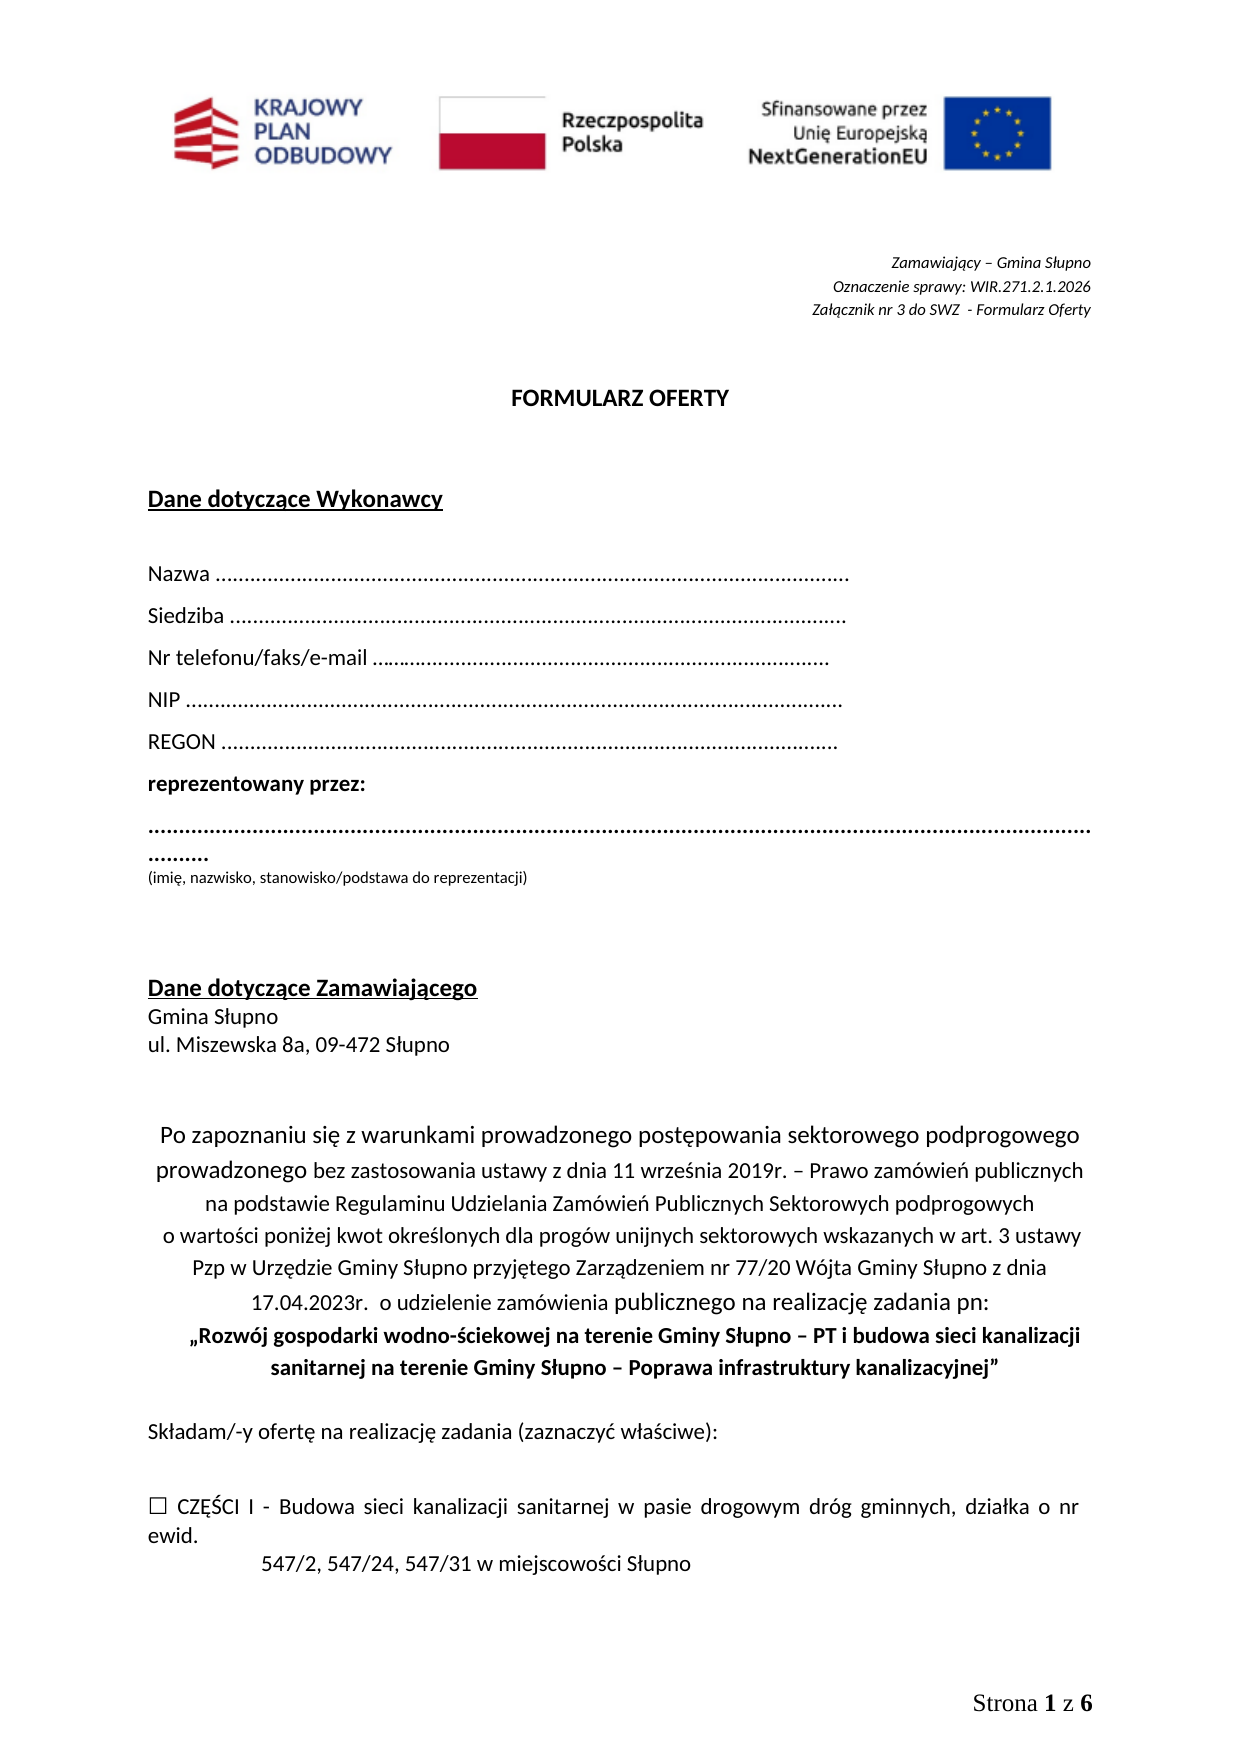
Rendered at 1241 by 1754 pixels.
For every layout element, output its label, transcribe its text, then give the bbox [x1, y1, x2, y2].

list „Rozwój gospodarki wodno-ściekowej na terenie Gminy Słupno – PT i budowa sieci kanalizacji sanitarnej na terenie Gminy Słupno – Poprawa infrastruktury kanalizacyjnej” [177, 1321, 1092, 1381]
text Nr telefonu/faks/e-mail ………....................................................................... [148, 643, 1092, 672]
text Oznaczenie sprawy: WIR.271.2.1.2026 [148, 276, 1092, 296]
text reprezentowany przez: [148, 769, 1092, 797]
text Nazwa .............................................................................................................. [148, 559, 1092, 588]
text ul. Miszewska 8a, 09-472 Słupno [148, 1030, 1092, 1058]
text Gmina Słupno [148, 1002, 1092, 1030]
text (imię, nazwisko, stanowisko/podstawa do reprezentacji) [148, 867, 1092, 888]
text FORMULARZ OFERTY [148, 382, 1092, 412]
text REGON ........................................................................................................... [148, 727, 1092, 756]
text 547/2, 547/24, 547/31 w miejscowości Słupno [148, 1549, 1081, 1577]
text .................................................................................................................................................................... [148, 811, 1092, 867]
text Po zapoznaniu się z warunkami prowadzonego postępowania sektorowego podprogowego prowadzonego bez zastosowania ustawy z dnia 11 września 2019r. – Prawo zamówień publicznych na podstawie Regulaminu Udzielania Zamówień Publicznych Sektorowych podprogowych o wartości poniżej kwot określonych dla progów unijnych sektorowych wskazanych w art. 3 ustawy Pzp w Urzędzie Gminy Słupno przyjętego Zarządzeniem nr 77/20 Wójta Gminy Słupno z dnia 17.04.2023r. o udzielenie zamówienia publicznego na realizację zadania pn: [148, 1119, 1092, 1316]
text Dane dotyczące Wykonawcy [148, 483, 1092, 514]
picture [147, 58, 1093, 234]
text ☐ CZĘŚCI I - Budowa sieci kanalizacji sanitarnej w pasie drogowym dróg gminnych, działka o nr ewid. [148, 1490, 1081, 1549]
text Dane dotyczące Zamawiającego [148, 972, 1092, 1002]
text Załącznik nr 3 do SWZ - Formularz Oferty [148, 299, 1092, 319]
text Zamawiający – Gmina Słupno [148, 253, 1092, 273]
text Składam/-y ofertę na realizację zadania (zaznaczyć właściwe): [148, 1417, 1092, 1446]
text Siedziba ........................................................................................................... [148, 602, 1092, 629]
text NIP .................................................................................................................. [148, 686, 1092, 713]
